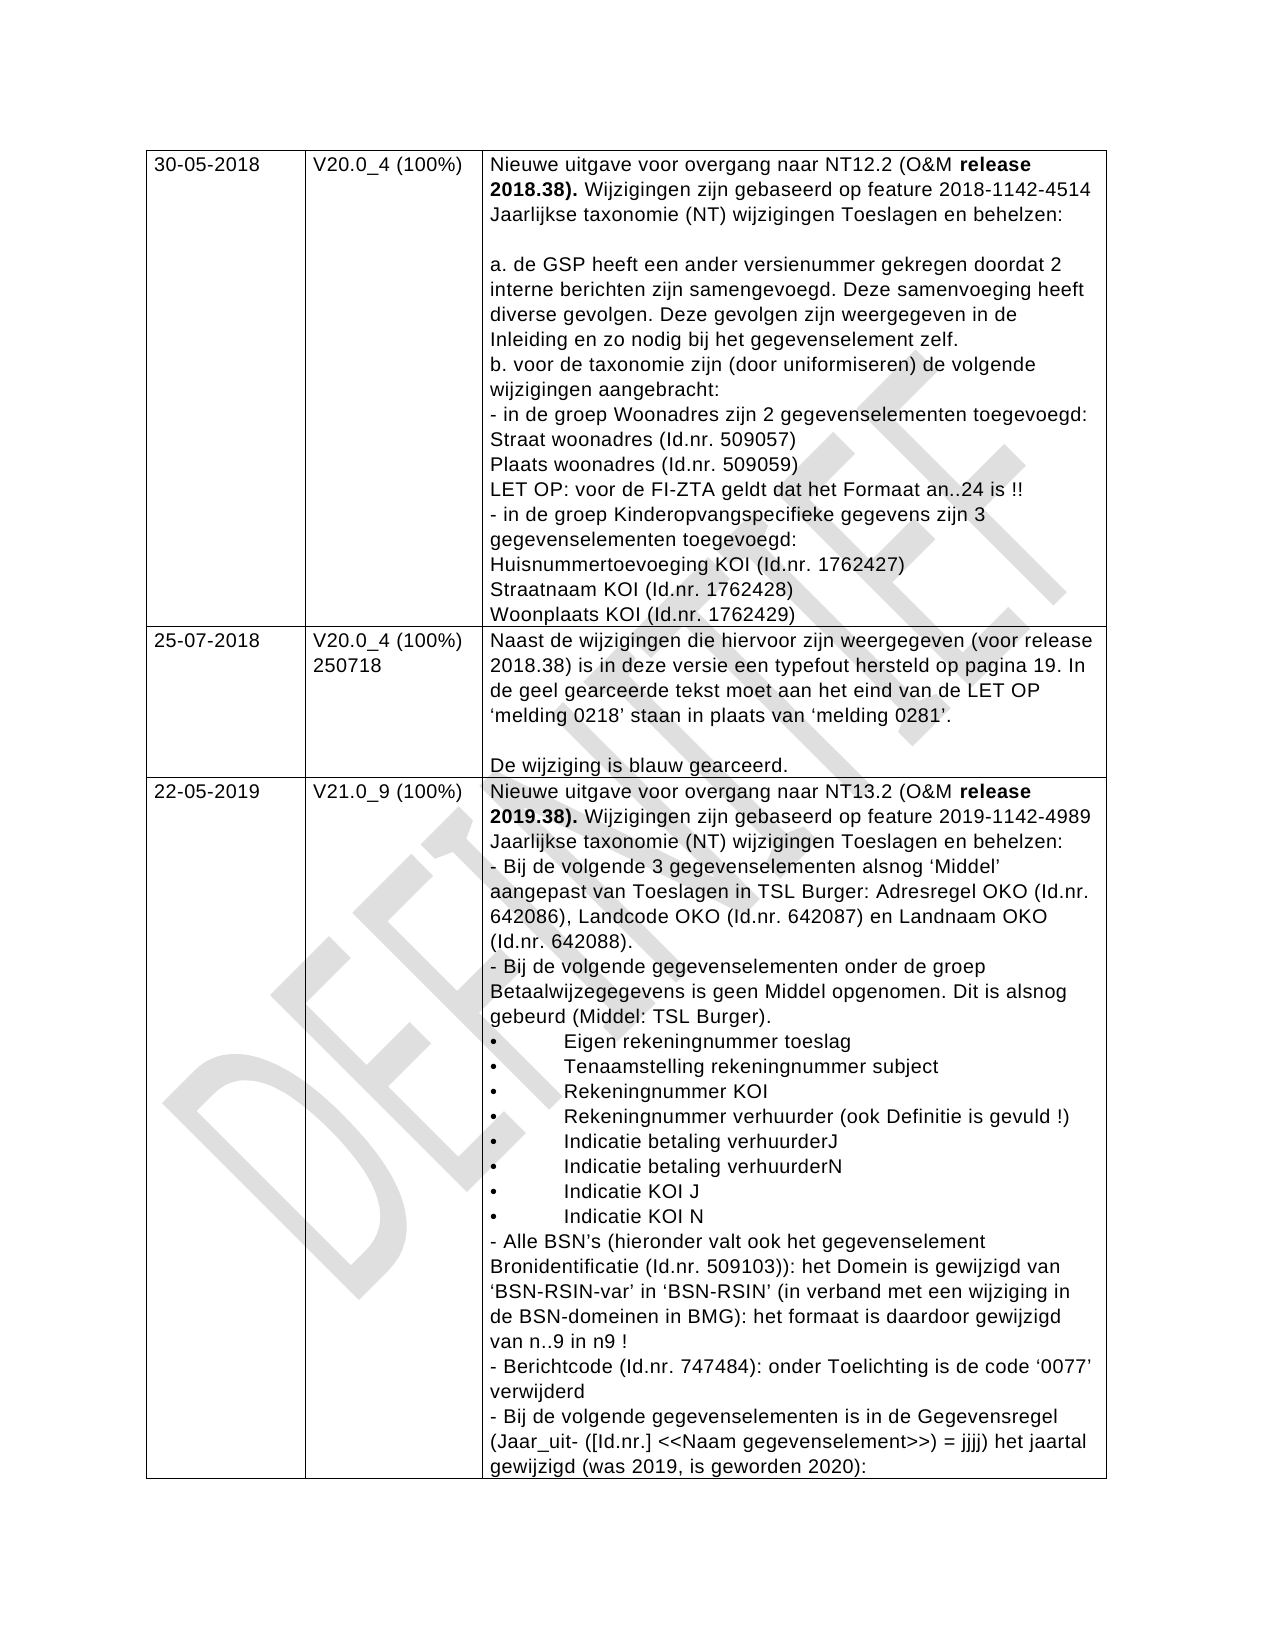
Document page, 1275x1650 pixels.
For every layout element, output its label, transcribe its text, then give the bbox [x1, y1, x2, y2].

table_cell 25-07-2018 [147, 627, 305, 777]
table_cell 22-05-2019 [147, 778, 305, 1478]
table_cell V21.0_9 (100%) [306, 778, 482, 1478]
table_cell Naast de wijzigingen die hiervoor zijn weergegeven (voor release 2018.38) is in deze versie een typefout hersteld op pagina 19. In de geel gearceerde tekst moet aan het eind van de LET OP ‘melding 0218’ staan in plaats van ‘melding 0281’. De wijziging is blauw gearceerd. [483, 627, 1106, 777]
table_cell Nieuwe uitgave voor overgang naar NT12.2 (O&M release 2018.38). Wijzigingen zijn gebaseerd op feature 2018-1142-4514 Jaarlijkse taxonomie (NT) wijzigingen Toeslagen en behelzen: a. de GSP heeft een ander versienummer gekregen doordat 2 interne berichten zijn samengevoegd. Deze samenvoeging heeft diverse gevolgen. Deze gevolgen zijn weergegeven in de Inleiding en zo nodig bij het gegevenselement zelf. b. voor de taxonomie zijn (door uniformiseren) de volgende wijzigingen aangebracht: - in de groep Woonadres zijn 2 gegevenselementen toegevoegd: Straat woonadres (Id.nr. 509057) Plaats woonadres (Id.nr. 509059) LET OP: voor de FI-ZTA geldt dat het Formaat an..24 is !! - in de groep Kinderopvangspecifieke gegevens zijn 3 gegevenselementen toegevoegd: Huisnummertoevoeging KOI (Id.nr. 1762427) Straatnaam KOI (Id.nr. 1762428) Woonplaats KOI (Id.nr. 1762429) [483, 151, 1106, 626]
table_cell V20.0_4 (100%) 250718 [306, 627, 482, 777]
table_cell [483, 778, 1106, 1478]
table_cell 30-05-2018 [147, 151, 305, 626]
table_cell V20.0_4 (100%) [306, 151, 482, 626]
